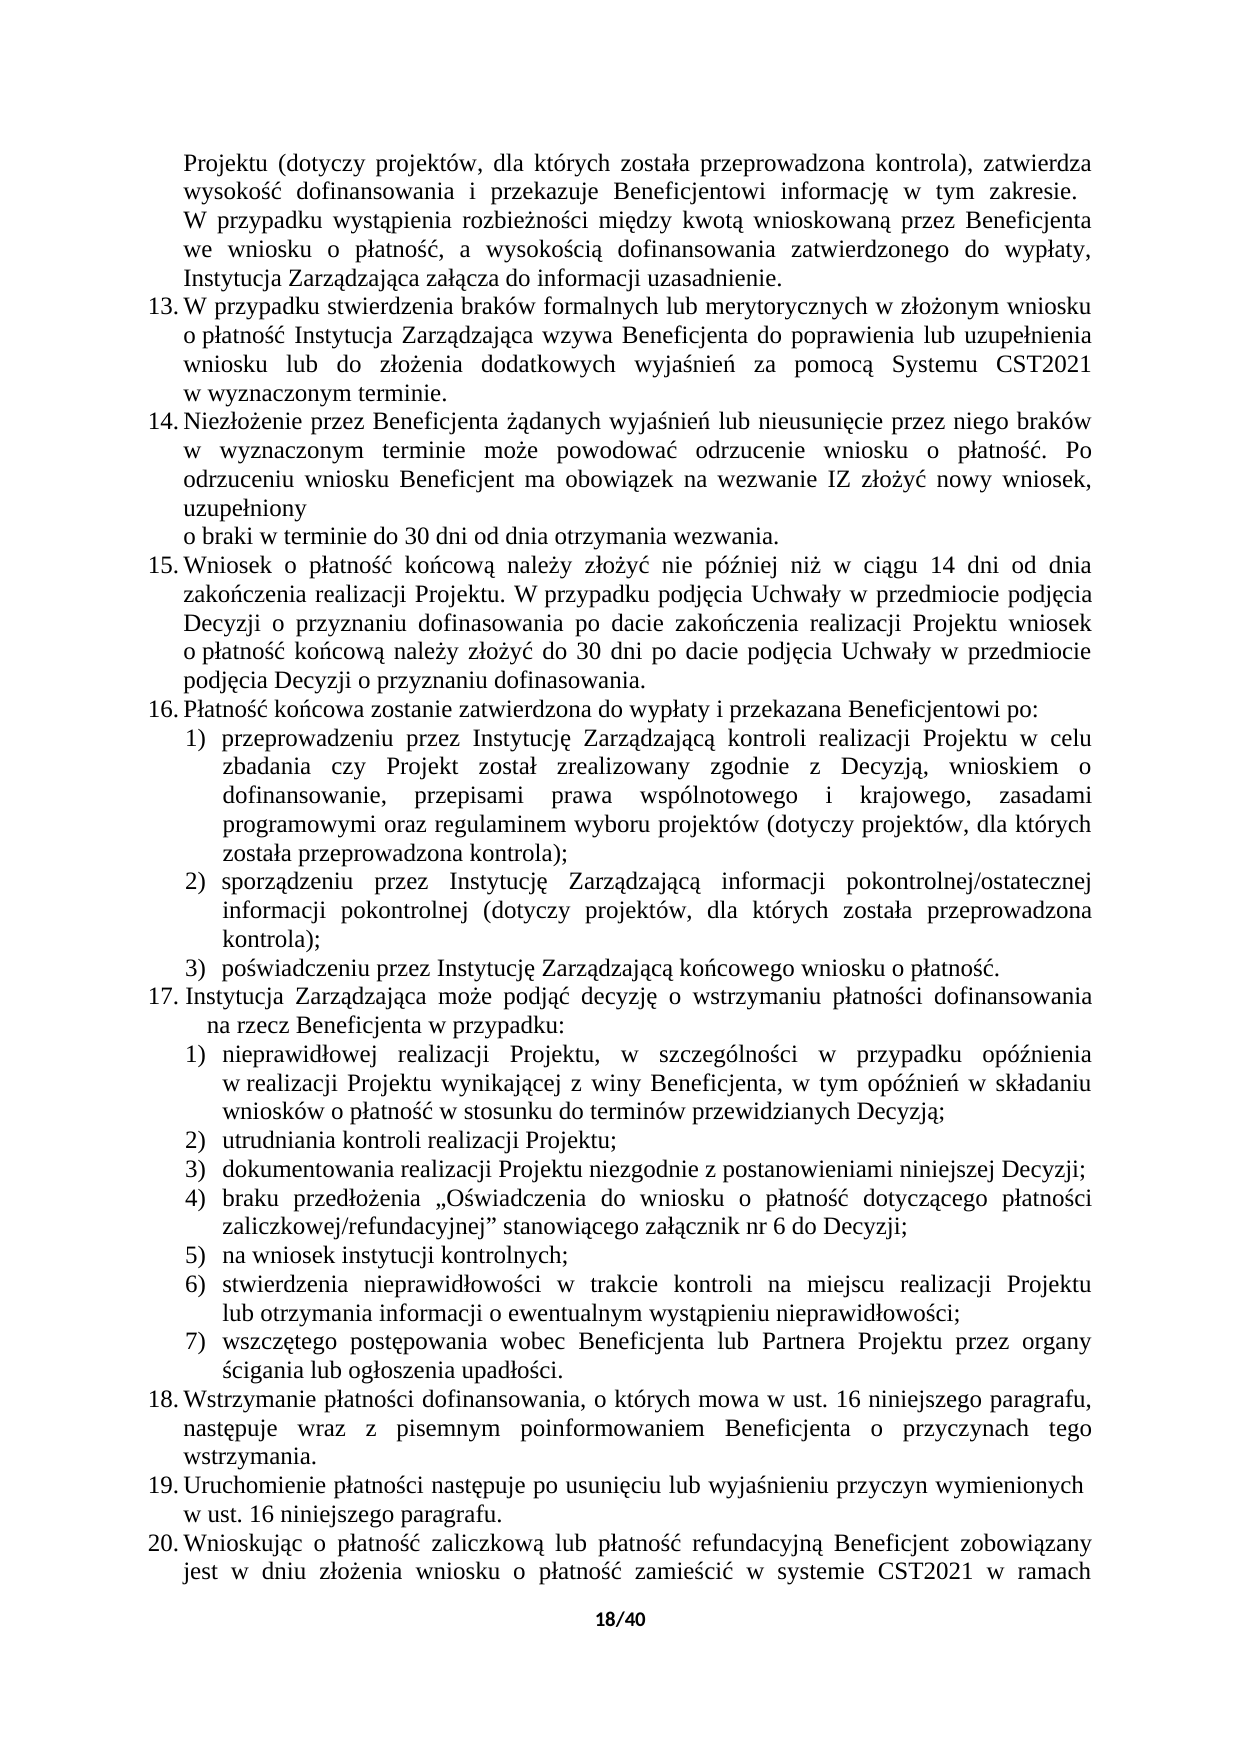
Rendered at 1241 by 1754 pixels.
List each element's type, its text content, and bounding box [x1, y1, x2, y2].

list Instytucja Zarządzająca może podjąć decyzję o wstrzymaniu płatności dofinansowania na rzecz Beneficjenta w przypadku: [148, 981, 1093, 1039]
list Płatność końcowa zostanie zatwierdzona do wypłaty i przekazana Beneficjentowi po: [148, 694, 1093, 723]
list wszczętego postępowania wobec Beneficjenta lub Partnera Projektu przez organy ścigania lub ogłoszenia upadłości. [185, 1326, 1093, 1384]
list W przypadku stwierdzenia braków formalnych lub merytorycznych w złożonym wniosku o płatność Instytucja Zarządzająca wzywa Beneficjenta do poprawienia lub uzupełnienia wniosku lub do złożenia dodatkowych wyjaśnień za pomocą Systemu CST2021 w wyznaczonym terminie. [148, 291, 1093, 406]
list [148, 148, 1093, 291]
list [148, 1528, 1093, 1585]
list Wstrzymanie płatności dofinansowania, o których mowa w ust. 16 niniejszego paragrafu, następuje wraz z pisemnym poinformowaniem Beneficjenta o przyczynach tego wstrzymania. [148, 1384, 1093, 1470]
list dokumentowania realizacji Projektu niezgodnie z postanowieniami niniejszej Decyzji; [185, 1154, 1093, 1183]
list przeprowadzeniu przez Instytucję Zarządzającą kontroli realizacji Projektu w celu zbadania czy Projekt został zrealizowany zgodnie z Decyzją, wnioskiem o dofinansowanie, przepisami prawa wspólnotowego i krajowego, zasadami programowymi oraz regulaminem wyboru projektów (dotyczy projektów, dla których została przeprowadzona kontrola); [185, 723, 1093, 866]
list Uruchomienie płatności następuje po usunięciu lub wyjaśnieniu przyczyn wymienionych w ust. 16 niniejszego paragrafu. [148, 1470, 1093, 1528]
list na wniosek instytucji kontrolnych; [185, 1240, 1093, 1269]
list stwierdzenia nieprawidłowości w trakcie kontroli na miejscu realizacji Projektu lub otrzymania informacji o ewentualnym wystąpieniu nieprawidłowości; [185, 1269, 1093, 1326]
list sporządzeniu przez Instytucję Zarządzającą informacji pokontrolnej/ostatecznej informacji pokontrolnej (dotyczy projektów, dla których została przeprowadzona kontrola); [185, 866, 1093, 953]
list utrudniania kontroli realizacji Projektu; [185, 1125, 1093, 1154]
list nieprawidłowej realizacji Projektu, w szczególności w przypadku opóźnienia w realizacji Projektu wynikającej z winy Beneficjenta, w tym opóźnień w składaniu wniosków o płatność w stosunku do terminów przewidzianych Decyzją; [185, 1039, 1093, 1125]
list braku przedłożenia „Oświadczenia do wniosku o płatność dotyczącego płatności zaliczkowej/refundacyjnej” stanowiącego załącznik nr 6 do Decyzji; [185, 1183, 1093, 1240]
list Niezłożenie przez Beneficjenta żądanych wyjaśnień lub nieusunięcie przez niego braków w wyznaczonym terminie może powodować odrzucenie wniosku o płatność. Po odrzuceniu wniosku Beneficjent ma obowiązek na wezwanie IZ złożyć nowy wniosek, uzupełniony o braki w terminie do 30 dni od dnia otrzymania wezwania. [148, 406, 1093, 550]
list Wniosek o płatność końcową należy złożyć nie później niż w ciągu 14 dni od dnia zakończenia realizacji Projektu. W przypadku podjęcia Uchwały w przedmiocie podjęcia Decyzji o przyznaniu dofinasowania po dacie zakończenia realizacji Projektu wniosek o płatność końcową należy złożyć do 30 dni po dacie podjęcia Uchwały w przedmiocie podjęcia Decyzji o przyznaniu dofinasowania. [148, 550, 1093, 694]
list poświadczeniu przez Instytucję Zarządzającą końcowego wniosku o płatność. [185, 953, 1093, 981]
